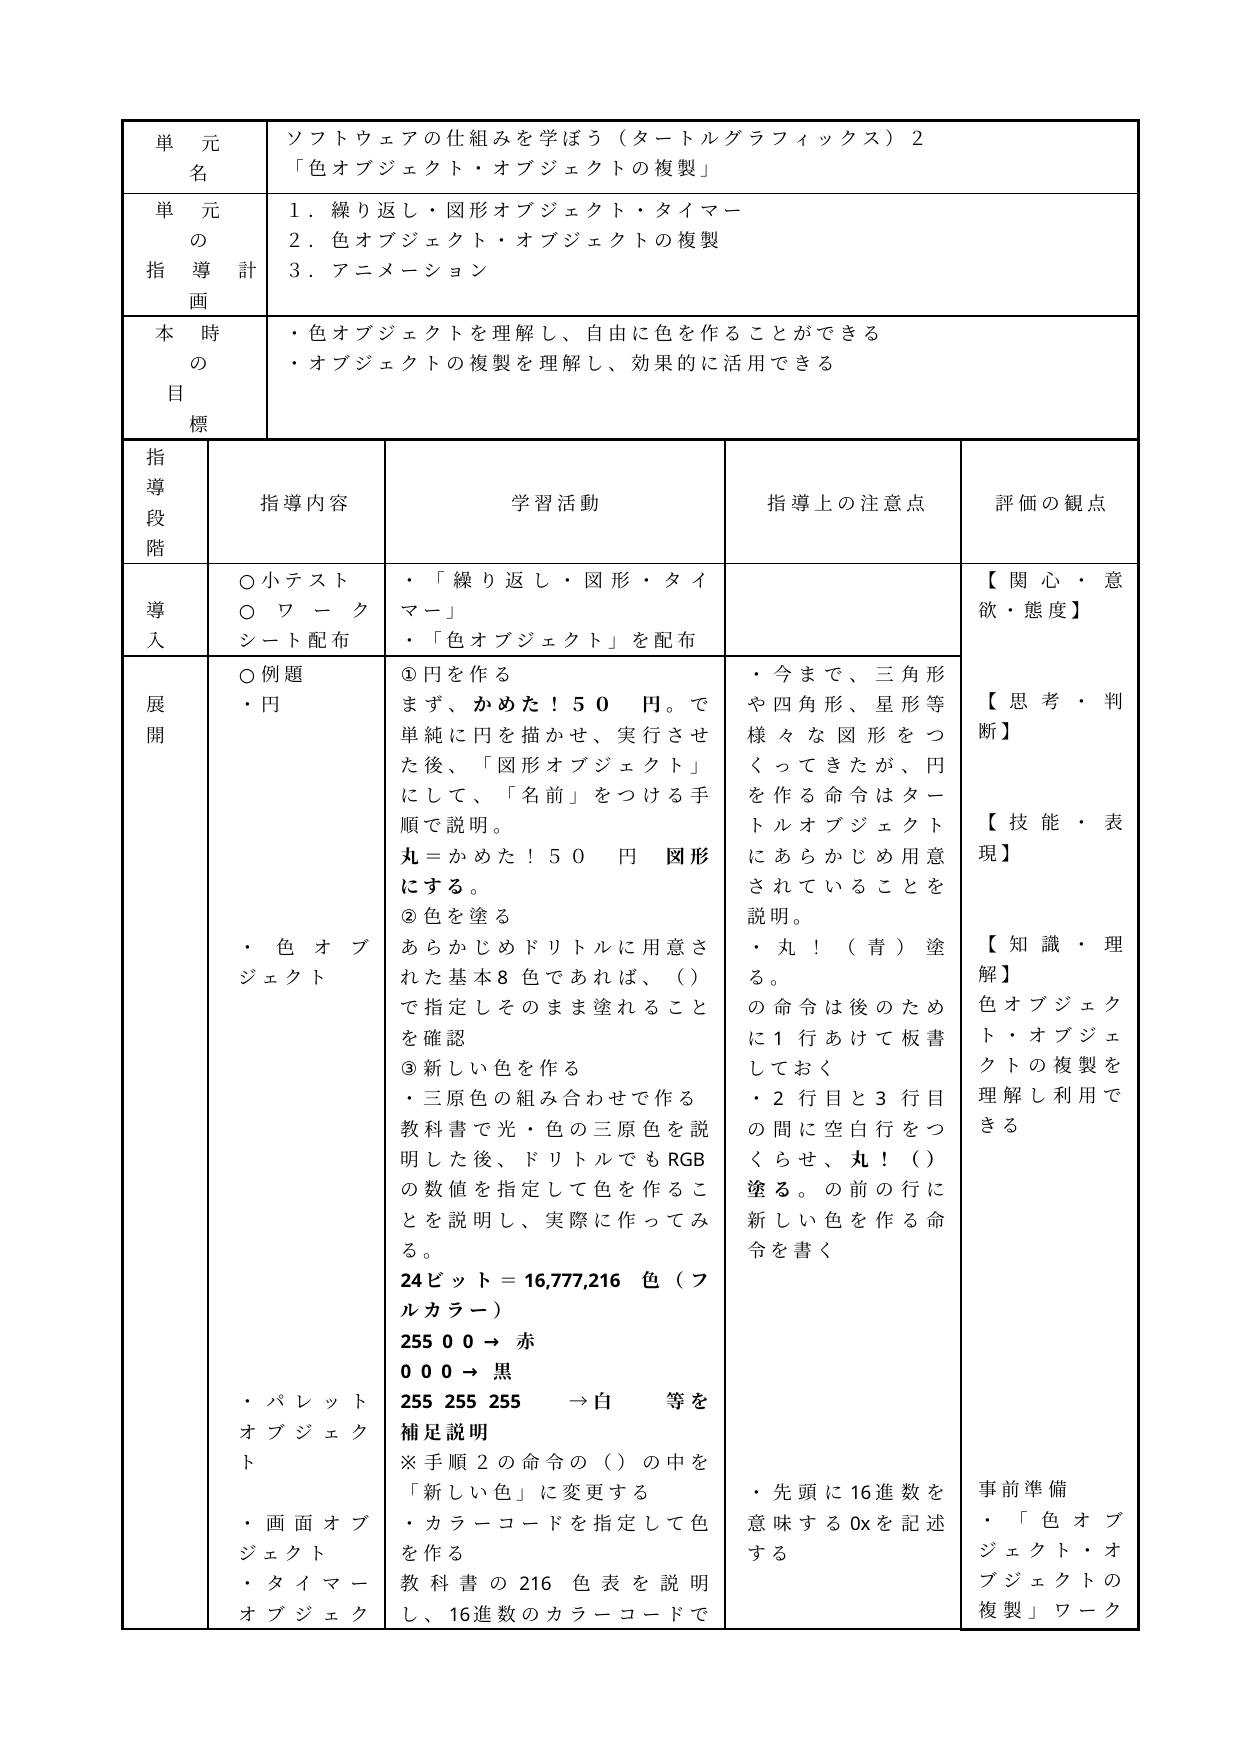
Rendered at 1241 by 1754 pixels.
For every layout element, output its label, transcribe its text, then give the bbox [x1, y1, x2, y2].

table_cell １．繰り返し・図形オブジェクト・タイマー ２．色オブジェクト・オブジェクトの複製 ３．アニメーション [268, 194, 1137, 315]
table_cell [209, 657, 384, 1628]
table_cell 単元の 指導計画 [124, 194, 266, 315]
table_cell 指 導 段 階 [124, 441, 207, 562]
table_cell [386, 657, 724, 1628]
table_cell 【関心・意欲・態度】 【思考・判断】 【技能・表現】 【知識・理解】 色オブジェクト・オブジェクトの複製を理解し利用できる 事前準備 ・「色オブジェクト・オブジェクトの複製」ワークシート ・「繰り返し・図形オブジェクト・タイマー」小テスト [962, 564, 1137, 1628]
table_cell 展 開 [124, 657, 207, 1628]
table_header 単元名 [124, 122, 266, 192]
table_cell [726, 657, 960, 1628]
table_cell 導 入 [124, 564, 207, 655]
table_cell 指導内容 [209, 441, 384, 562]
table_header ソフトウェアの仕組みを学ぼう（タートルグラフィックス）２ 「色オブジェクト・オブジェクトの複製」 [268, 122, 1137, 192]
table_cell ○小テスト ○ワークシート配布 [209, 564, 384, 655]
table_cell 本時の 目標 [124, 317, 266, 438]
table_cell ・「繰り返し・図形・タイマー」 ・「色オブジェクト」を配布 [386, 564, 724, 655]
table_cell [726, 564, 960, 655]
table_cell 指導上の注意点 [726, 441, 960, 562]
table_cell 学習活動 [386, 441, 724, 562]
table_cell 評価の観点 [962, 441, 1137, 562]
table_cell ・色オブジェクトを理解し、自由に色を作ることができる ・オブジェクトの複製を理解し、効果的に活用できる [268, 317, 1137, 438]
